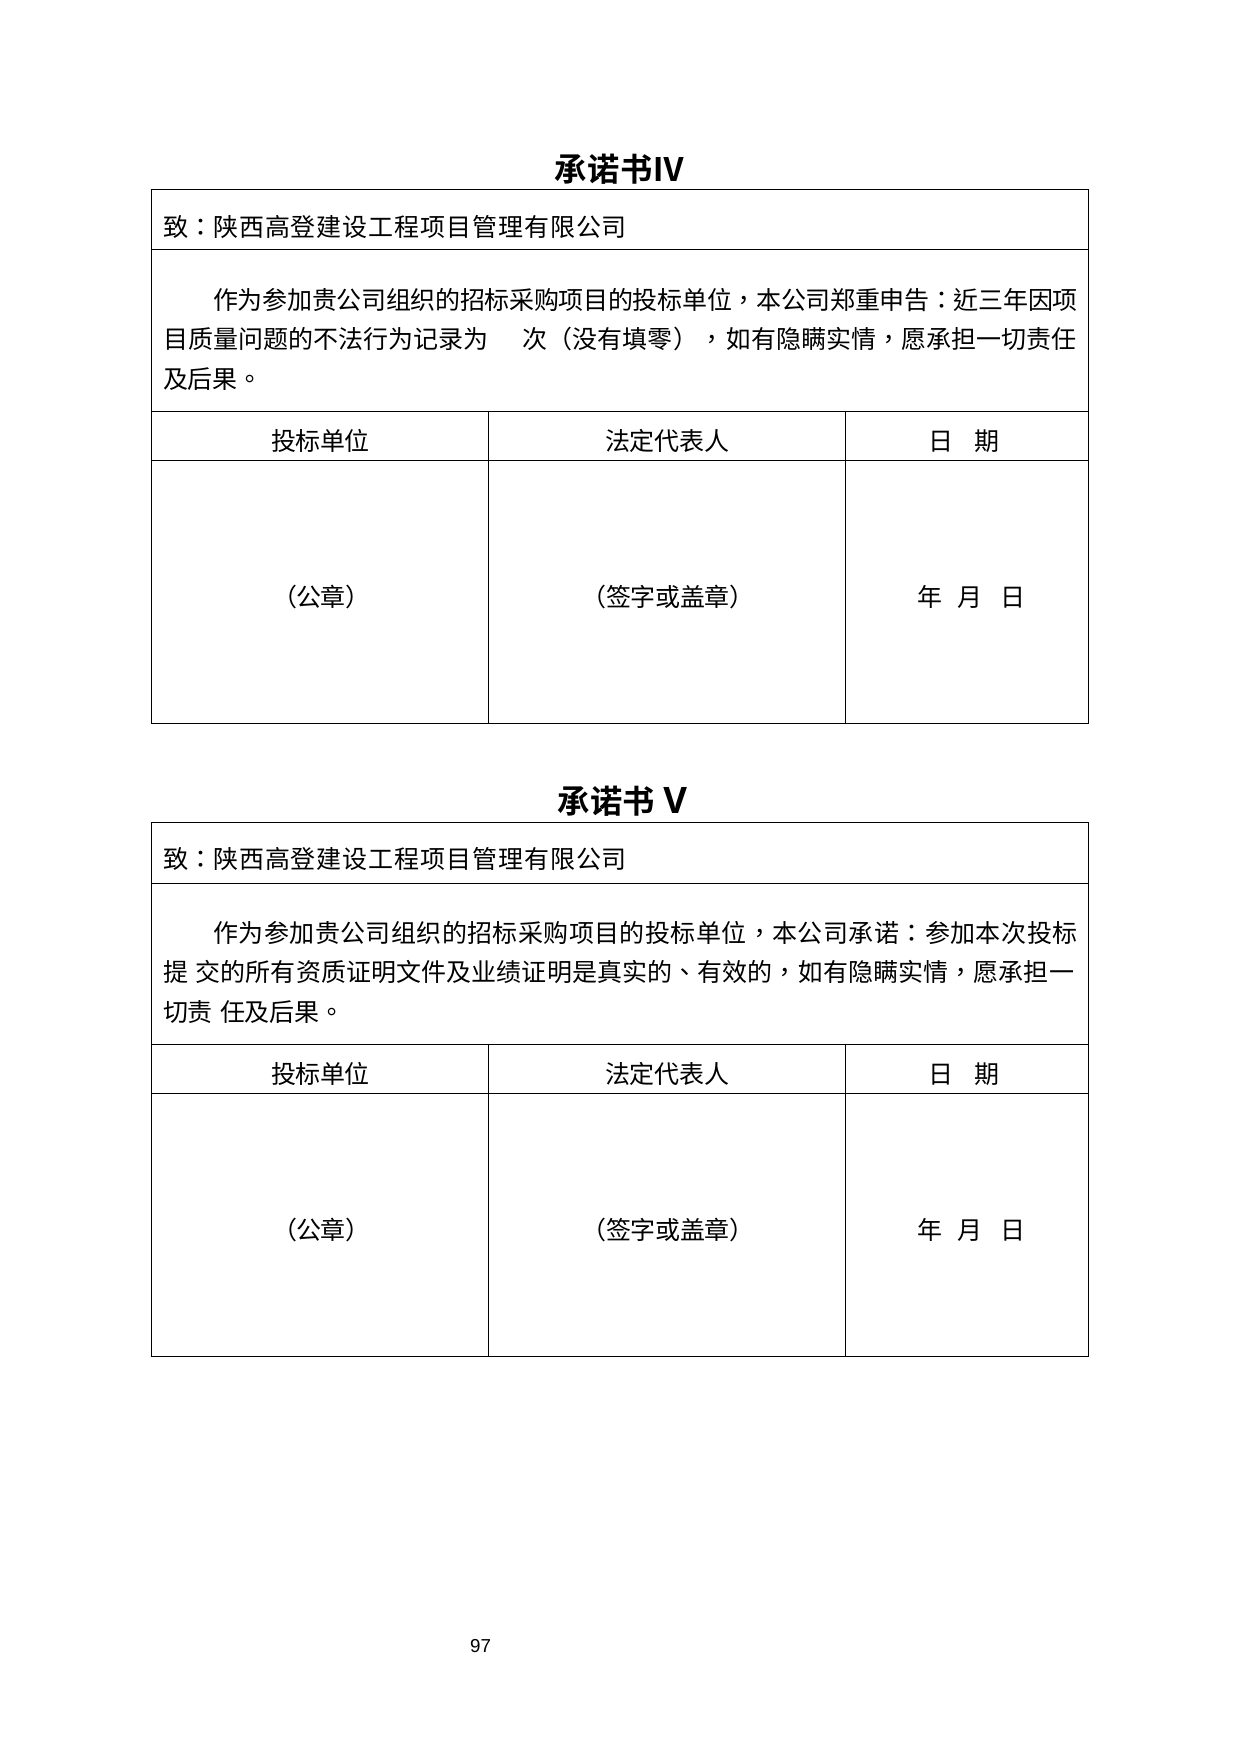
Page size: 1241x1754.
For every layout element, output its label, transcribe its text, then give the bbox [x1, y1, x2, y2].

table_header 致：陕西高登建设工程项目管理有限公司 [152, 190, 1088, 249]
table_cell 日 期 [846, 412, 1088, 459]
table_cell 法定代表人 [489, 412, 845, 459]
table_header 致：陕西高登建设工程项目管理有限公司 [152, 823, 1088, 882]
table_cell 日 期 [846, 1045, 1088, 1093]
table_cell 投标单位 [152, 412, 488, 459]
table_cell 作为参加贵公司组织的招标采购项目的投标单位，本公司郑重申告：近三年因项 目质量问题的不法行为记录为 次（没有填零），如有隐瞒实情，愿承担一切责任 及后果。 [152, 250, 1088, 411]
text 承诺书Ⅳ [554, 149, 1089, 189]
table_cell （公章） [152, 1094, 488, 1356]
table_cell 投标单位 [152, 1045, 488, 1093]
table_cell 作为参加贵公司组织的招标采购项目的投标单位，本公司承诺：参加本次投标提 交的所有资质证明文件及业绩证明是真实的、有效的，如有隐瞒实情，愿承担一切责 任及后果。 [152, 884, 1088, 1044]
table_cell 年 月 日 [846, 1094, 1088, 1356]
table_cell （公章） [152, 461, 488, 723]
table_cell （签字或盖章） [489, 1094, 845, 1356]
text 承诺书 V [557, 781, 1089, 822]
table_cell （签字或盖章） [489, 461, 845, 723]
table_cell 法定代表人 [489, 1045, 845, 1093]
table_cell 年 月 日 [846, 461, 1088, 723]
